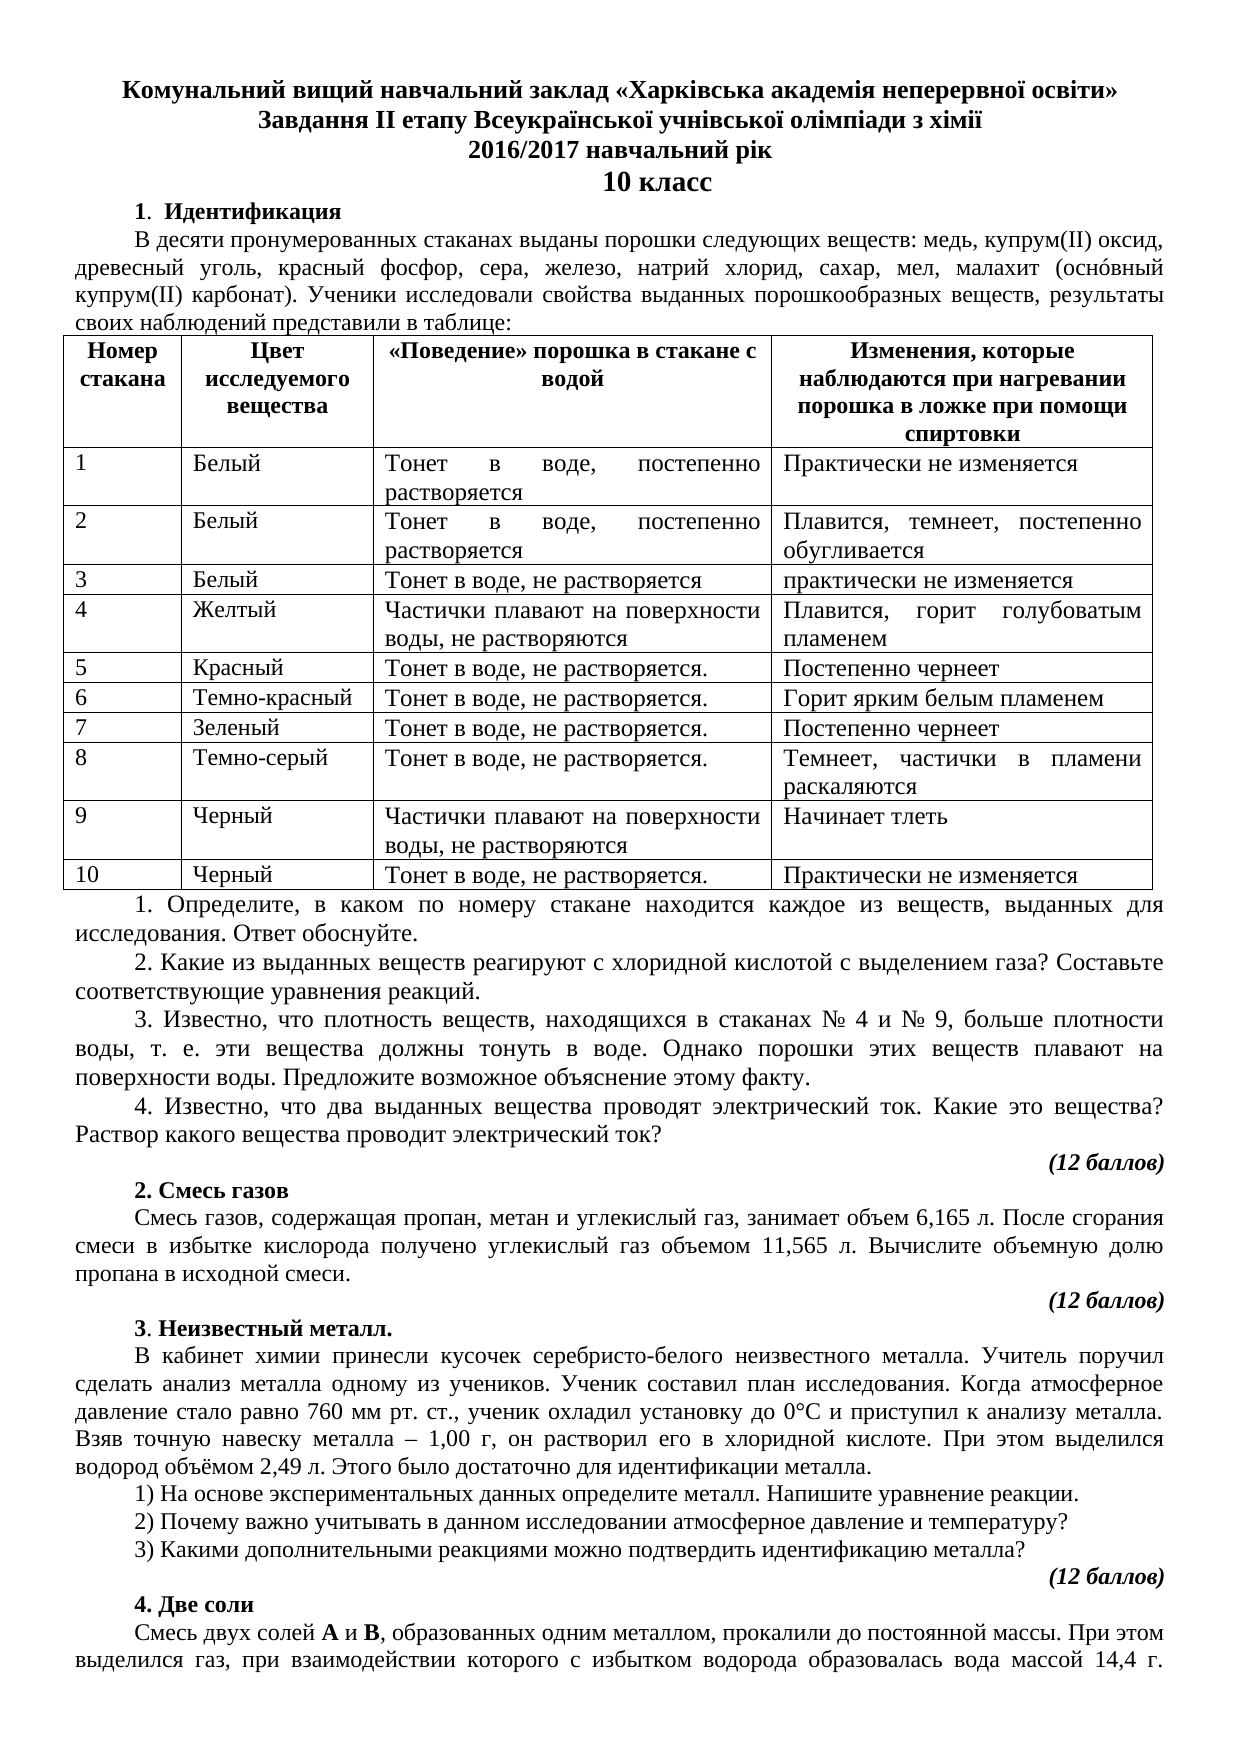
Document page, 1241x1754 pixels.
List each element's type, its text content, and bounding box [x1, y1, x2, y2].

list (12 баллов) [75, 1286, 1165, 1314]
text 1. Определите, в каком по номеру стакане находится каждое из веществ, выданных для исследования. Ответ обоснуйте. [75, 889, 1165, 947]
table_cell 4 [64, 595, 181, 652]
text В десяти пронумерованных стаканах выданы порошки следующих веществ: медь, купрум(II) оксид, древесный уголь, красный фосфор, сера, железо, натрий хлорид, сахар, мел, малахит (оснóвный купрум(II) карбонат). Ученики исследовали свойства выданных порошкообразных веществ, результаты своих наблюдений представили в таблице: [75, 225, 1165, 335]
table_cell Тонет в воде, не растворяется. [374, 683, 771, 712]
table_cell 8 [64, 743, 181, 800]
list (12 баллов) [75, 1562, 1165, 1590]
table_cell Темно-серый [182, 743, 373, 800]
table_cell Тонет в воде, не растворяется [374, 565, 771, 594]
table_cell Частички плавают на поверхности воды, не растворяются [374, 595, 771, 652]
list В кабинет химии принесли кусочек серебристо-белого неизвестного металла. Учитель поручил сделать анализ металла одному из учеников. Ученик составил план исследования. Когда атмосферное давление стало равно 760 мм рт. ст., ученик охладил установку до 0°С и приступил к анализу металла. Взяв точную навеску металла – 1,00 г, он растворил его в хлоридной кислоте. При этом выделился водород объёмом 2,49 л. Этого было достаточно для идентификации металла. [75, 1341, 1165, 1479]
table_cell Черный [182, 801, 373, 859]
table_cell Плавится, горит голубоватым пламенем [772, 595, 1152, 652]
table_cell Горит ярким белым пламенем [772, 683, 1152, 712]
table_cell Белый [182, 565, 373, 594]
table_cell Плавится, темнеет, постепенно обугливается [772, 506, 1152, 564]
table_cell Постепенно чернеет [772, 713, 1152, 742]
table_cell Постепенно чернеет [772, 653, 1152, 682]
list 2) Почему важно учитывать в данном исследовании атмосферное давление и температуру? [75, 1507, 1165, 1535]
table_header Изменения, которые наблюдаются при нагревании порошка в ложке при помощи спиртовки [772, 336, 1152, 447]
table_cell Белый [182, 448, 373, 505]
text 1. Идентификация [75, 197, 1165, 225]
text (12 баллов) [75, 1148, 1165, 1176]
table_cell Темно-красный [182, 683, 373, 712]
table_cell 6 [64, 683, 181, 712]
table_cell 5 [64, 653, 181, 682]
table_cell Начинает тлеть [772, 801, 1152, 859]
table_header «Поведение» порошка в стакане с водой [374, 336, 771, 447]
text 3. Известно, что плотность веществ, находящихся в стаканах № 4 и № 9, больше плотности воды, т. е. эти вещества должны тонуть в воде. Однако порошки этих веществ плавают на поверхности воды. Предложите возможное объяснение этому факту. [75, 1004, 1165, 1091]
table_cell Желтый [182, 595, 373, 652]
table_header Номер стакана [64, 336, 181, 447]
table_cell Практически не изменяется [772, 860, 1152, 888]
table_cell 7 [64, 713, 181, 742]
table_cell практически не изменяется [772, 565, 1152, 594]
table_cell 2 [64, 506, 181, 564]
list 1) На основе экспериментальных данных определите металл. Напишите уравнение реакции. [75, 1479, 1165, 1507]
list 4. Две соли [75, 1590, 1165, 1617]
table_cell Тонет в воде, не растворяется. [374, 713, 771, 742]
text 2. Какие из выданных веществ реагируют с хлоридной кислотой с выделением газа? Составьте соответствующие уравнения реакций. [75, 947, 1165, 1004]
table_cell Тонет в воде, не растворяется. [374, 653, 771, 682]
table_cell Тонет в воде, постепенно растворяется [374, 506, 771, 564]
table_cell Черный [182, 860, 373, 888]
table_cell Тонет в воде, не растворяется. [374, 860, 771, 888]
table_cell Практически не изменяется [772, 448, 1152, 505]
table_cell Тонет в воде, не растворяется. [374, 743, 771, 800]
table_cell Белый [182, 506, 373, 564]
table_cell 9 [64, 801, 181, 859]
table_cell Красный [182, 653, 373, 682]
table_header Цвет исследуемого вещества [182, 336, 373, 447]
text 10 класс [75, 164, 1165, 197]
text 4. Известно, что два выданных вещества проводят электрический ток. Какие это вещества? Раствор какого вещества проводит электрический ток? [75, 1091, 1165, 1148]
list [75, 1617, 1165, 1673]
table_cell Темнеет, частички в пламени раскаляются [772, 743, 1152, 800]
list 3. Неизвестный металл. [75, 1314, 1165, 1341]
table_cell 3 [64, 565, 181, 594]
list Смесь газов, содержащая пропан, метан и углекислый газ, занимает объем 6,165 л. После сгорания смеси в избытке кислорода получено углекислый газ объемом 11,565 л. Вычислите объемную долю пропана в исходной смеси. [75, 1203, 1165, 1286]
table_cell 1 [64, 448, 181, 505]
table_cell 10 [64, 860, 181, 888]
table_cell Тонет в воде, постепенно растворяется [374, 448, 771, 505]
table_cell Частички плавают на поверхности воды, не растворяются [374, 801, 771, 859]
list 3) Какими дополнительными реакциями можно подтвердить идентификацию металла? [75, 1535, 1165, 1562]
table_cell Зеленый [182, 713, 373, 742]
list 2. Смесь газов [75, 1176, 1165, 1203]
